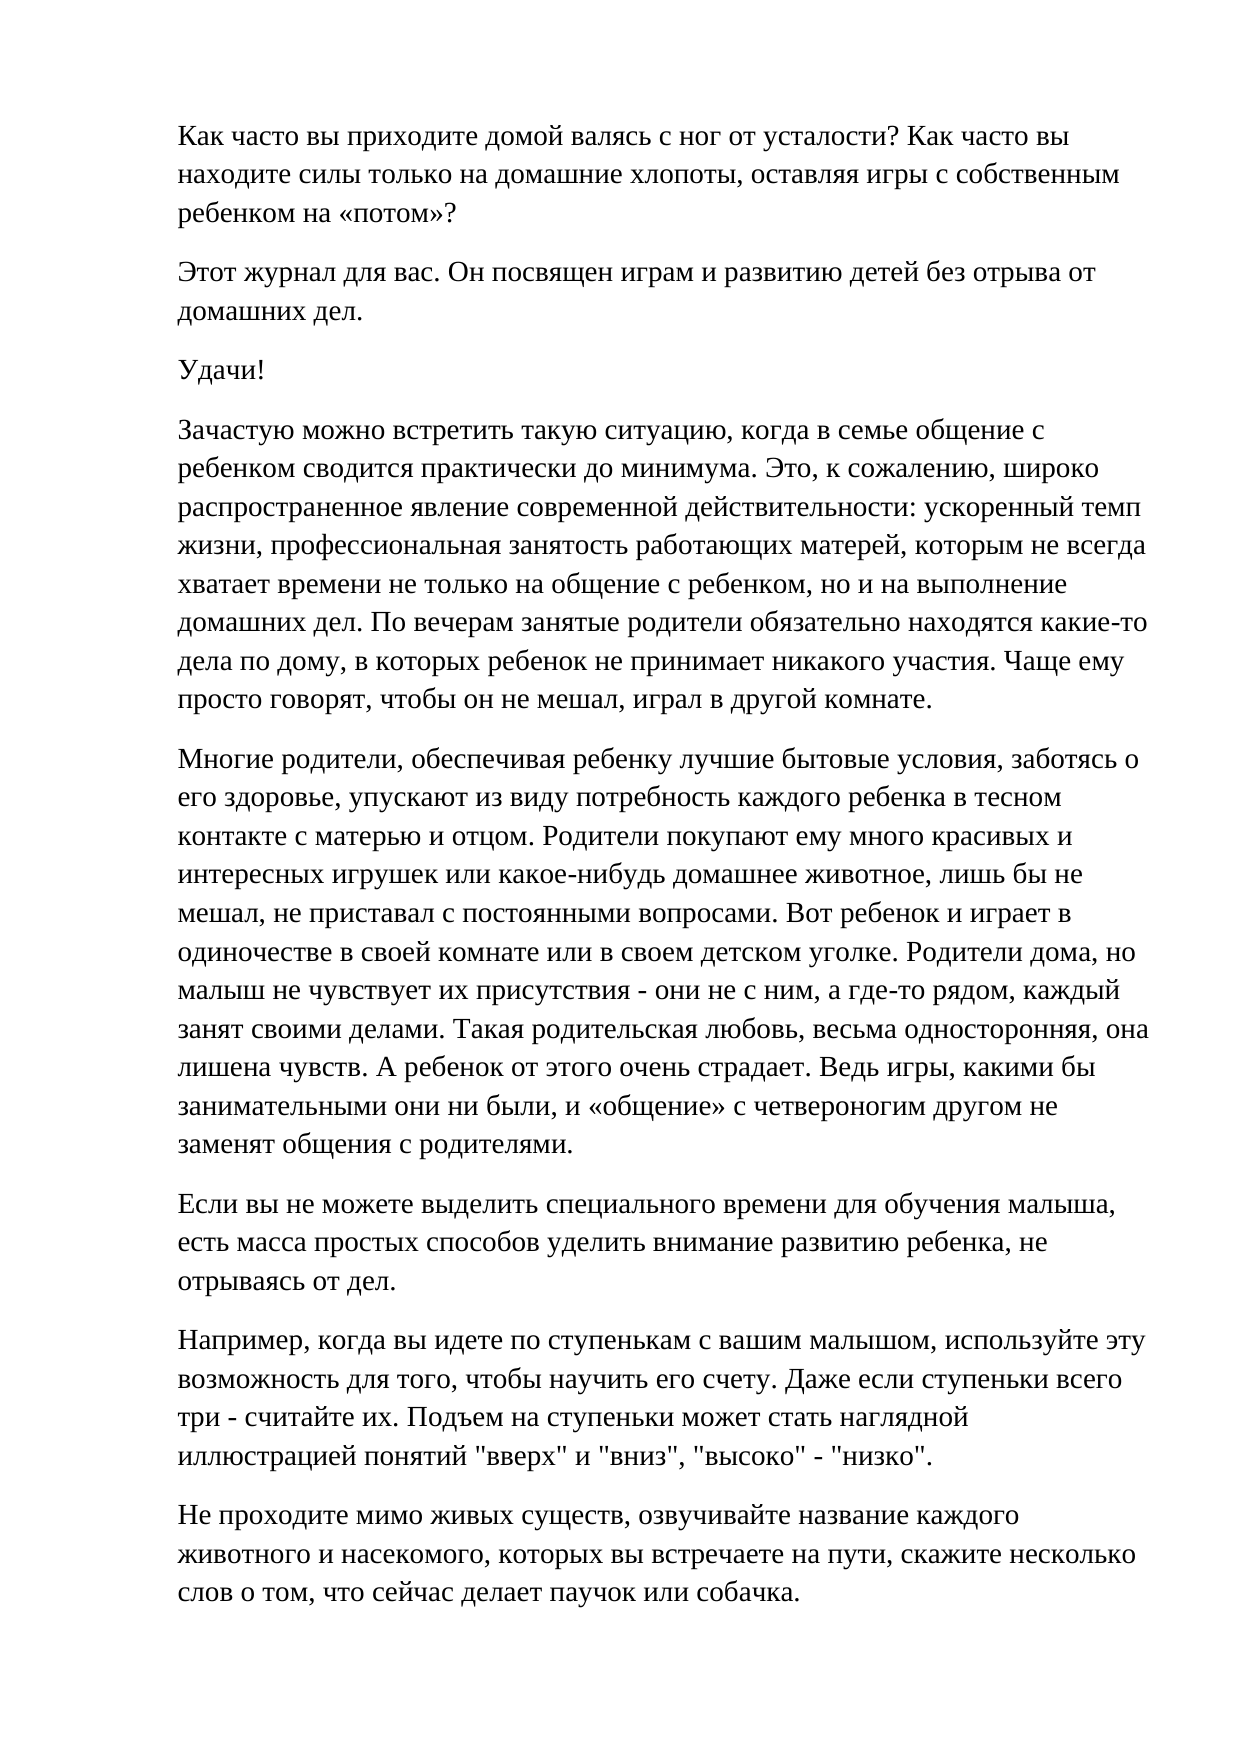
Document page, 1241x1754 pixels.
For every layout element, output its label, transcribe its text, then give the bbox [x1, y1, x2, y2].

text Как часто вы приходите домой валясь с ног от усталости? Как часто вы находите силы только на домашние хлопоты, оставляя игры с собственным ребенком на «потом»? [177, 118, 1152, 229]
text Удачи! [177, 352, 1152, 386]
text Зачастую можно встретить такую ситуацию, когда в семье общение с ребенком сводится практически до минимума. Это, к сожалению, широко распространенное явление современной действительности: ускоренный темп жизни, профессиональная занятость работающих матерей, которым не всегда хватает времени не только на общение с ребенком, но и на выполнение домашних дел. По вечерам занятые родители обязательно находятся какие-то дела по дому, в которых ребенок не принимает никакого участия. Чаще ему просто говорят, чтобы он не мешал, играл в другой комнате. [177, 412, 1152, 715]
text Если вы не можете выделить специального времени для обучения малыша, есть масса простых способов уделить внимание развитию ребенка, не отрываясь от дел. [177, 1186, 1152, 1296]
text Многие родители, обеспечивая ребенку лучшие бытовые условия, заботясь о его здоровье, упускают из виду потребность каждого ребенка в тесном контакте с матерью и отцом. Родители покупают ему много красивых и интересных игрушек или какое-нибудь домашнее животное, лишь бы не мешал, не приставал с постоянными вопросами. Вот ребенок и играет в одиночестве в своей комнате или в своем детском уголке. Родители дома, но малыш не чувствует их присутствия - они не с ним, а где-то рядом, каждый занят своими делами. Такая родительская любовь, весьма односторонняя, она лишена чувств. А ребенок от этого очень страдает. Ведь игры, какими бы занимательными они ни были, и «общение» с четвероногим другом не заменят общения с родителями. [177, 741, 1152, 1160]
text Например, когда вы идете по ступенькам с вашим малышом, используйте эту возможность для того, чтобы научить его счету. Даже если ступеньки всего три - считайте их. Подъем на ступеньки может стать наглядной иллюстрацией понятий "вверх" и "вниз", "высоко" - "низко". [177, 1322, 1152, 1471]
text Не проходите мимо живых существ, озвучивайте название каждого животного и насекомого, которых вы встречаете на пути, скажите несколько слов о том, что сейчас делает паучок или собачка. [177, 1497, 1152, 1608]
text Этот журнал для вас. Он посвящен играм и развитию детей без отрыва от домашних дел. [177, 254, 1152, 327]
